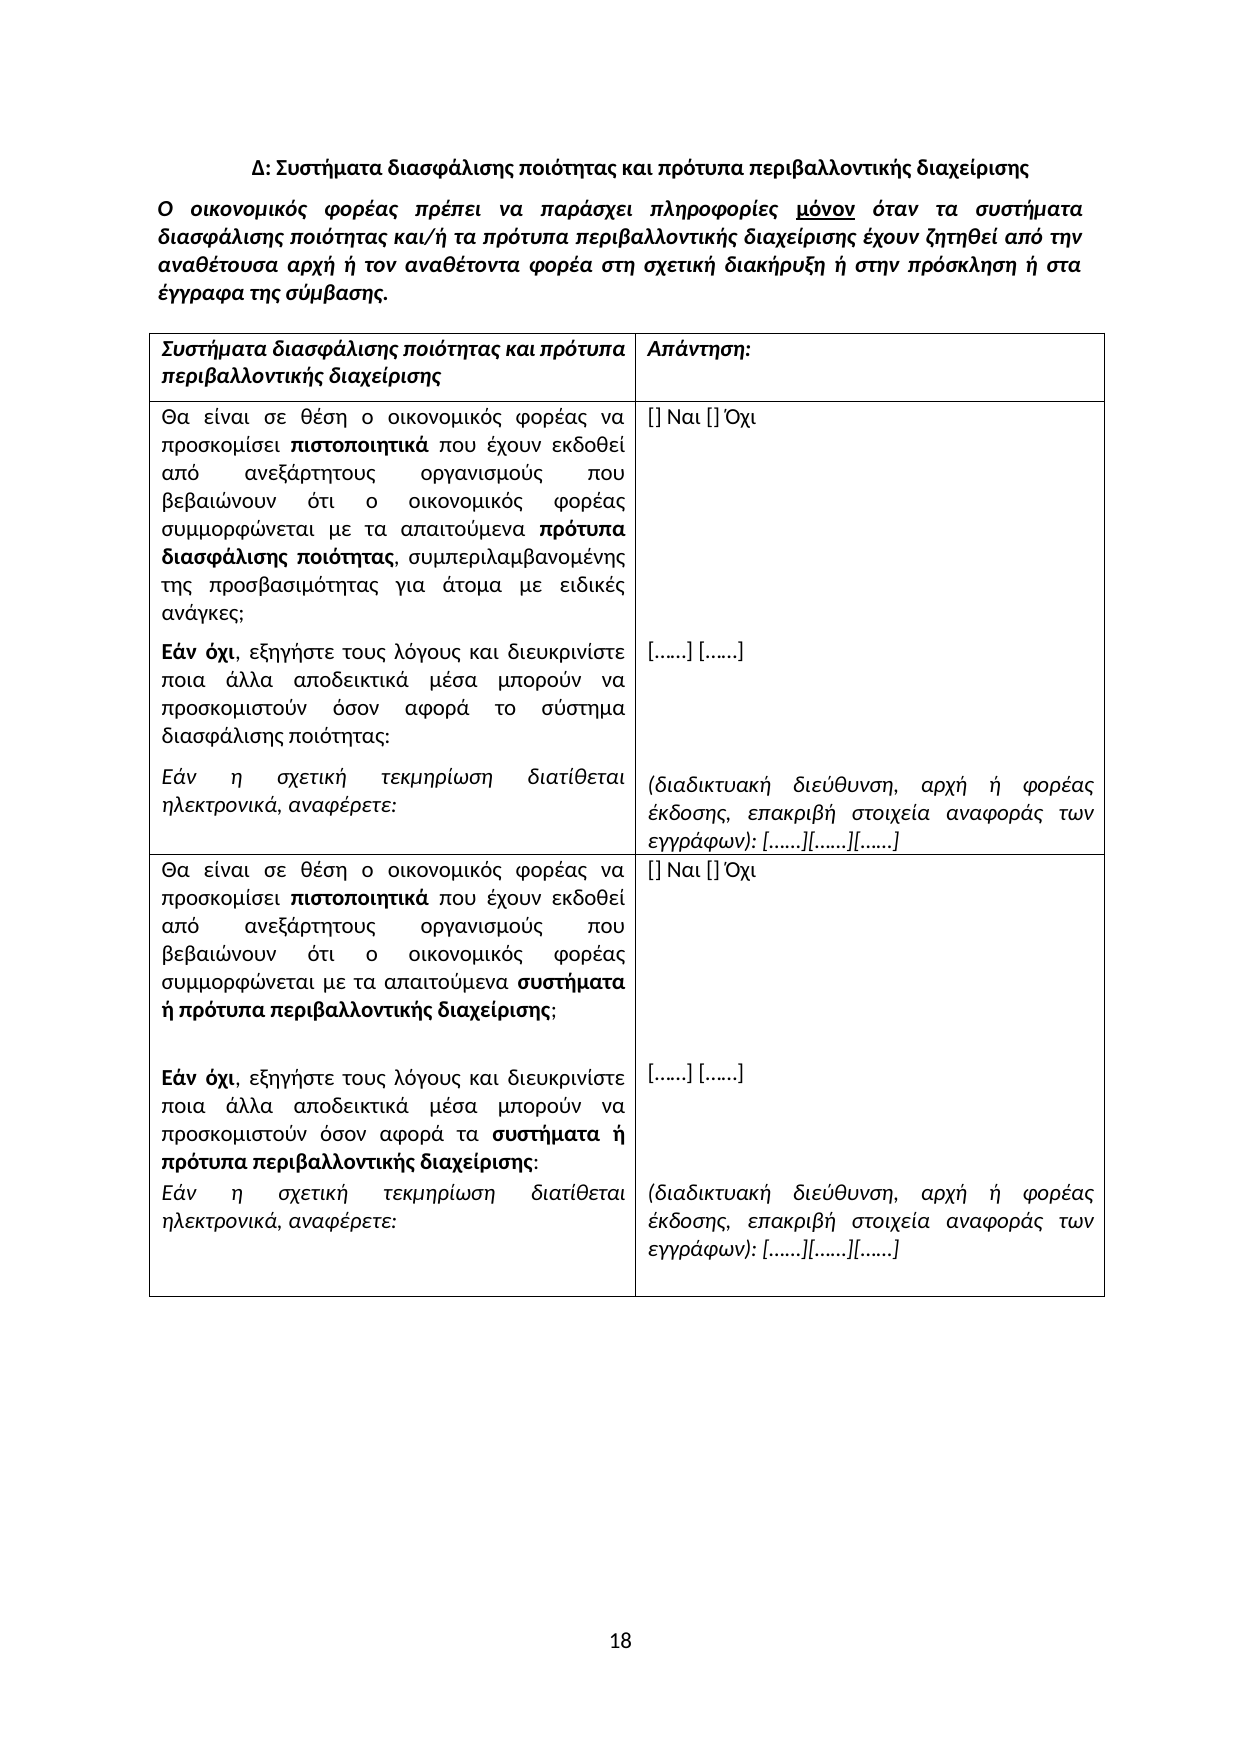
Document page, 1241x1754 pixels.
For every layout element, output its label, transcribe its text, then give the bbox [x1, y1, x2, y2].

table_cell [] Ναι [] Όχι [636, 855, 1104, 1058]
table_header Συστήματα διασφάλισης ποιότητας και πρότυπα περιβαλλοντικής διαχείρισης [150, 334, 635, 401]
table_cell [……] [……] [636, 1059, 1104, 1178]
table_cell Εάν η σχετική τεκμηρίωση διατίθεται ηλεκτρονικά, αναφέρετε: [150, 1179, 635, 1296]
table_cell (διαδικτυακή διεύθυνση, αρχή ή φορέας έκδοσης, επακριβή στοιχεία αναφοράς των εγγράφων): [……][……][……] [636, 1179, 1104, 1296]
table_cell [……] [……] (διαδικτυακή διεύθυνση, αρχή ή φορέας έκδοσης, επακριβή στοιχεία αναφοράς των εγγράφων): [……][……][……] [636, 636, 1104, 854]
table_cell Θα είναι σε θέση ο οικονομικός φορέας να προσκομίσει πιστοποιητικά που έχουν εκδοθεί από ανεξάρτητους οργανισμούς που βεβαιώνουν ότι ο οικονομικός φορέας συμμορφώνεται με τα απαιτούμενα πρότυπα διασφάλισης ποιότητας, συμπεριλαμβανομένης της προσβασιμότητας για άτομα με ειδικές ανάγκες; [150, 402, 635, 636]
text Δ: Συστήματα διασφάλισης ποιότητας και πρότυπα περιβαλλοντικής διαχείρισης [157, 153, 1124, 182]
text Ο οικονομικός φορέας πρέπει να παράσχει πληροφορίες μόνον όταν τα συστήματα διασφάλισης ποιότητας και/ή τα πρότυπα περιβαλλοντικής διαχείρισης έχουν ζητηθεί από την αναθέτουσα αρχή ή τον αναθέτοντα φορέα στη σχετική διακήρυξη ή στην πρόσκληση ή στα έγγραφα της σύμβασης. [157, 194, 1083, 306]
table_header Απάντηση: [636, 334, 1104, 401]
table_cell [] Ναι [] Όχι [636, 402, 1104, 636]
table_cell Εάν όχι, εξηγήστε τους λόγους και διευκρινίστε ποια άλλα αποδεικτικά μέσα μπορούν να προσκομιστούν όσον αφορά τα συστήματα ή πρότυπα περιβαλλοντικής διαχείρισης: [150, 1059, 635, 1178]
table_cell Θα είναι σε θέση ο οικονομικός φορέας να προσκομίσει πιστοποιητικά που έχουν εκδοθεί από ανεξάρτητους οργανισμούς που βεβαιώνουν ότι ο οικονομικός φορέας συμμορφώνεται με τα απαιτούμενα συστήματα ή πρότυπα περιβαλλοντικής διαχείρισης; [150, 855, 635, 1058]
table_cell Εάν όχι, εξηγήστε τους λόγους και διευκρινίστε ποια άλλα αποδεικτικά μέσα μπορούν να προσκομιστούν όσον αφορά το σύστημα διασφάλισης ποιότητας: Εάν η σχετική τεκμηρίωση διατίθεται ηλεκτρονικά, αναφέρετε: [150, 636, 635, 854]
